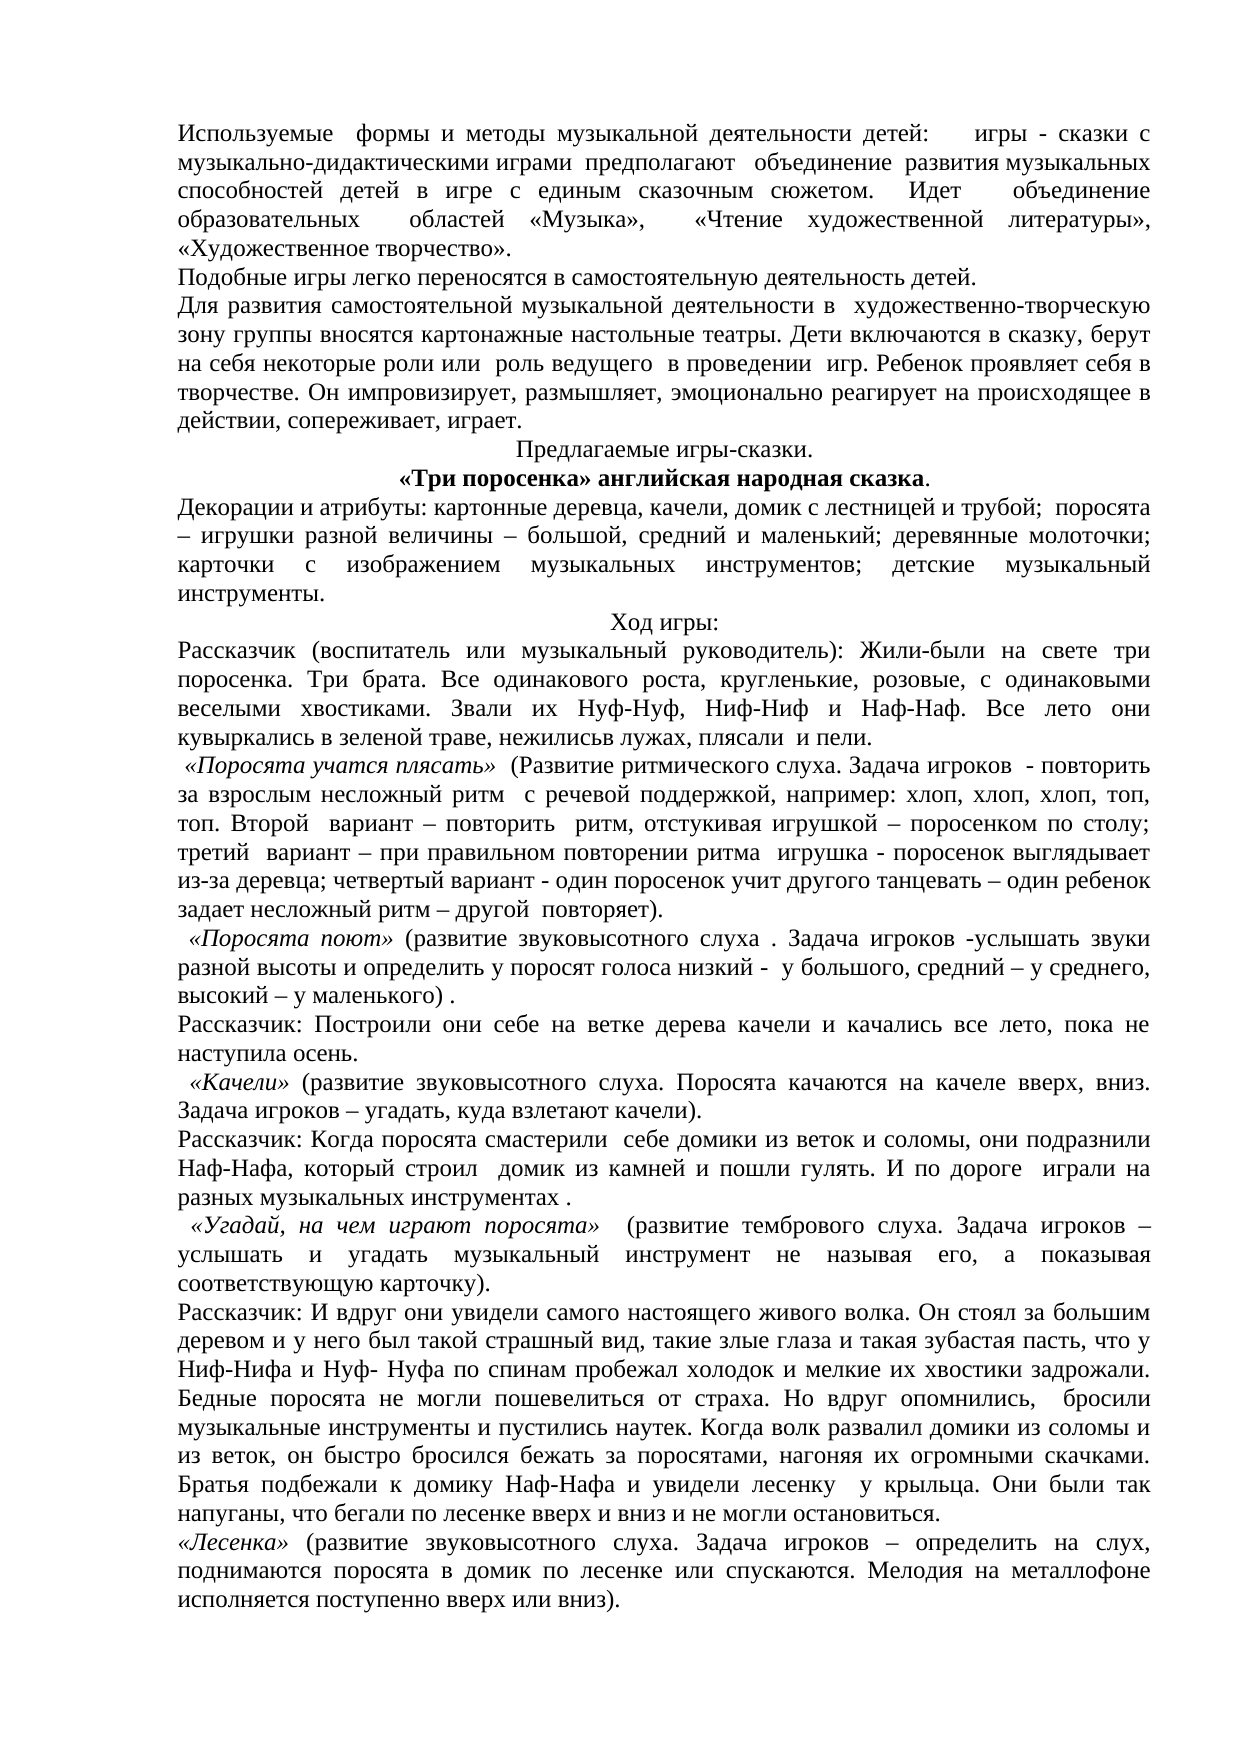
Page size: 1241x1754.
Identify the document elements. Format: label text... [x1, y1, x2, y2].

text Рассказчик: И вдруг они увидели самого настоящего живого волка. Он стоял за большим деревом и у него был такой страшный вид, такие злые глаза и такая зубастая пасть, что у Ниф-Нифа и Нуф- Нуфа по спинам пробежал холодок и мелкие их хвостики задрожали. Бедные поросята не могли пошевелиться от страха. Но вдруг опомнились, бросили музыкальные инструменты и пустились наутек. Когда волк развалил домики из соломы и из веток, он быстро бросился бежать за поросятами, нагоняя их огромными скачками. Братья подбежали к домику Наф-Нафа и увидели лесенку у крыльца. Они были так напуганы, что бегали по лесенке вверх и вниз и не могли остановиться. [177, 1297, 1152, 1527]
text «Качели» (развитие звуковысотного слуха. Поросята качаются на качеле вверх, вниз. Задача игроков – угадать, куда взлетают качели). [177, 1067, 1152, 1124]
text Рассказчик: Построили они себе на ветке дерева качели и качались все лето, пока не наступила осень. [177, 1009, 1152, 1067]
text Рассказчик: Когда поросята смастерили себе домики из веток и соломы, они подразнили Наф-Нафа, который строил домик из камней и пошли гулять. И по дороге играли на разных музыкальных инструментах . [177, 1124, 1152, 1211]
text Рассказчик (воспитатель или музыкальный руководитель): Жили-были на свете три поросенка. Три брата. Все одинакового роста, кругленькие, розовые, с одинаковыми веселыми хвостиками. Звали их Нуф-Нуф, Ниф-Ниф и Наф-Наф. Все лето они кувыркались в зеленой траве, нежилисьв лужах, плясали и пели. [177, 636, 1152, 751]
text Декорации и атрибуты: картонные деревца, качели, домик с лестницей и трубой; поросята – игрушки разной величины – большой, средний и маленький; деревянные молоточки; карточки с изображением музыкальных инструментов; детские музыкальный инструменты. [177, 492, 1152, 607]
text Предлагаемые игры-сказки. [177, 434, 1152, 463]
text «Три поросенка» английская народная сказка. [177, 463, 1152, 492]
text «Поросята учатся плясать» (Развитие ритмического слуха. Задача игроков - повторить за взрослым несложный ритм с речевой поддержкой, например: хлоп, хлоп, хлоп, топ, топ. Второй вариант – повторить ритм, отстукивая игрушкой – поросенком по столу; третий вариант – при правильном повторении ритма игрушка - поросенок выглядывает из-за деревца; четвертый вариант - один поросенок учит другого танцевать – один ребенок задает несложный ритм – другой повторяет). [177, 751, 1152, 923]
text Для развития самостоятельной музыкальной деятельности в художественно-творческую зону группы вносятся картонажные настольные театры. Дети включаются в сказку, берут на себя некоторые роли или роль ведущего в проведении игр. Ребенок проявляет себя в творчестве. Он импровизирует, размышляет, эмоционально реагирует на происходящее в действии, сопереживает, играет. [177, 291, 1152, 434]
text Подобные игры легко переносятся в самостоятельную деятельность детей. [177, 262, 1152, 291]
text Ход игры: [177, 607, 1152, 636]
text «Угадай, на чем играют поросята» (развитие тембрового слуха. Задача игроков – услышать и угадать музыкальный инструмент не называя его, а показывая соответствующую карточку). [177, 1211, 1152, 1297]
text «Лесенка» (развитие звуковысотного слуха. Задача игроков – определить на слух, поднимаются поросята в домик по лесенке или спускаются. Мелодия на металлофоне исполняется поступенно вверх или вниз). [177, 1527, 1152, 1613]
text «Поросята поют» (развитие звуковысотного слуха . Задача игроков -услышать звуки разной высоты и определить у поросят голоса низкий - у большого, средний – у среднего, высокий – у маленького) . [177, 923, 1152, 1009]
text Используемые формы и методы музыкальной деятельности детей: игры - сказки с музыкально-дидактическими играми предполагают объединение развития музыкальных способностей детей в игре с единым сказочным сюжетом. Идет объединение образовательных областей «Музыка», «Чтение художественной литературы», «Художественное творчество». [177, 118, 1152, 262]
